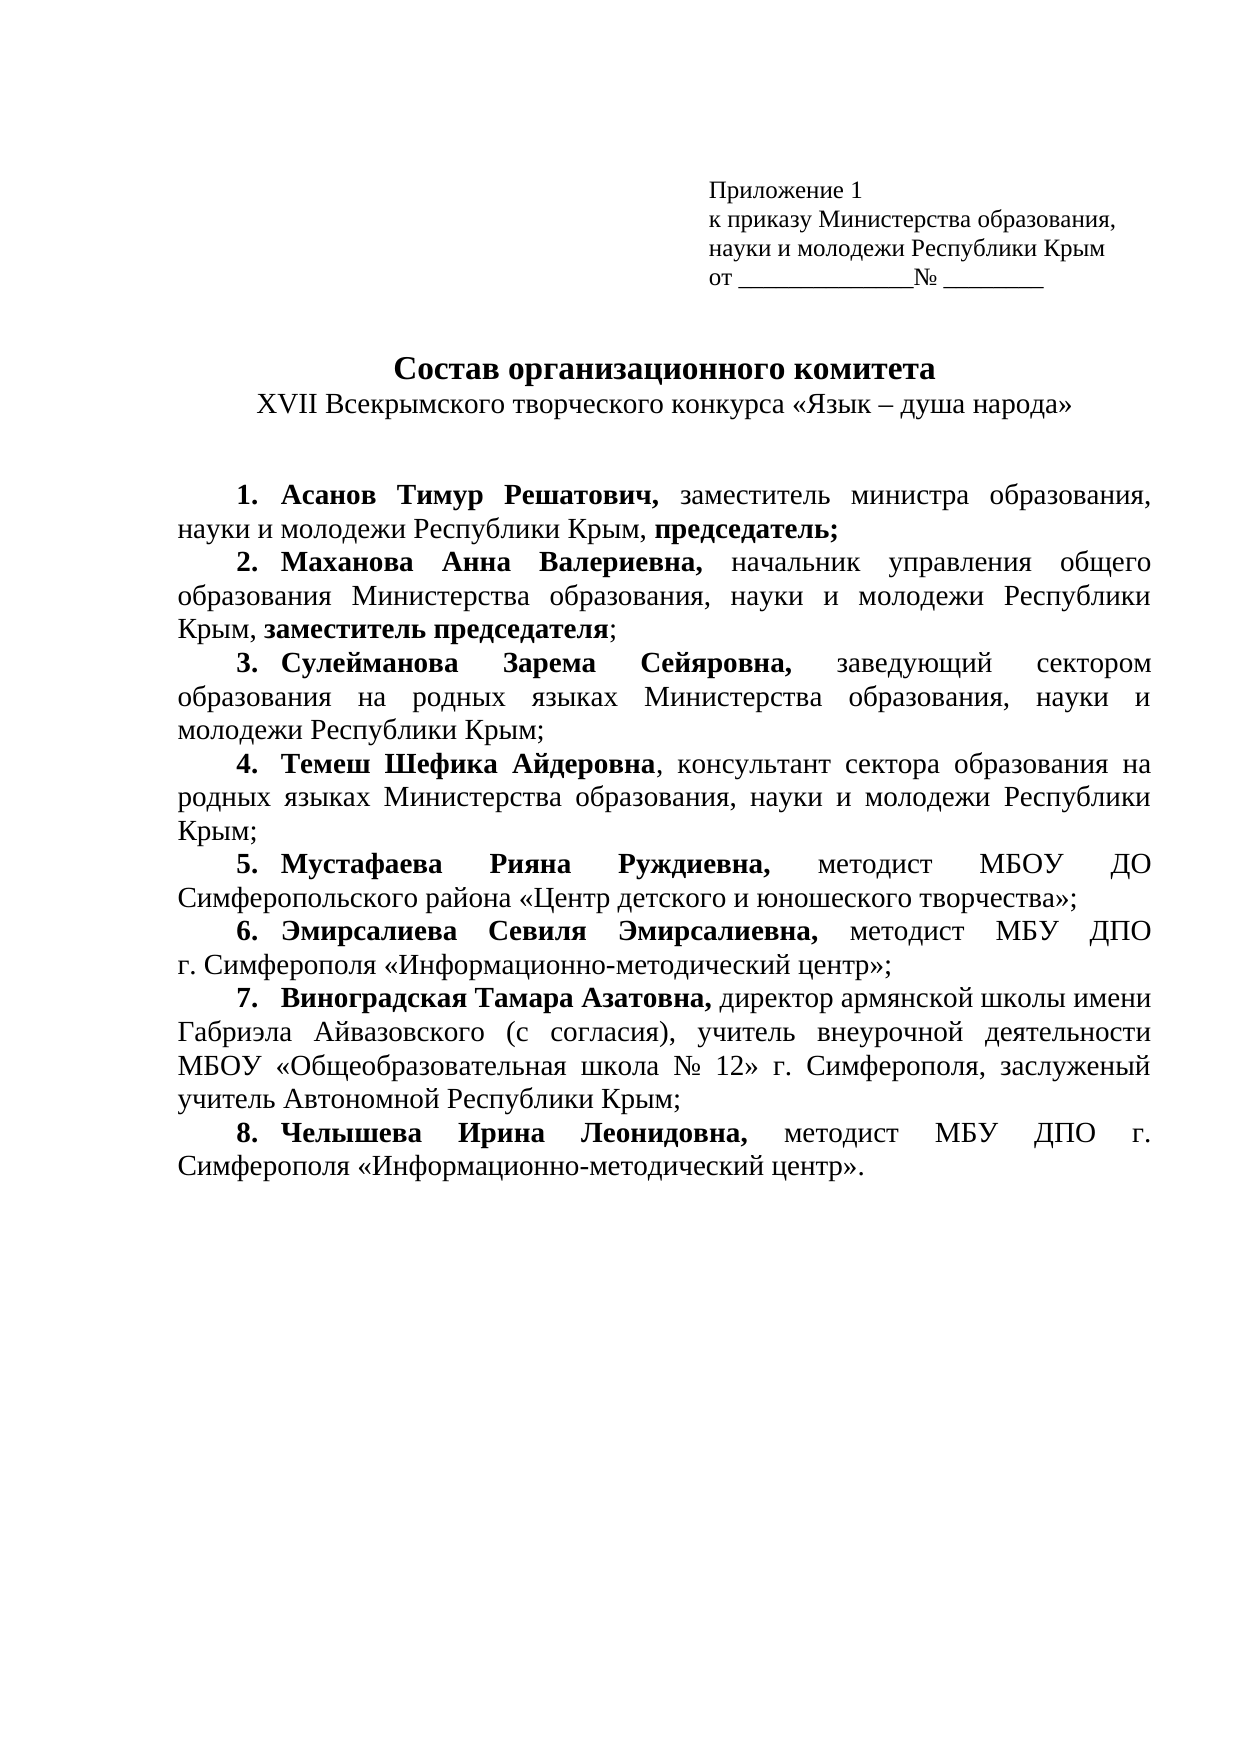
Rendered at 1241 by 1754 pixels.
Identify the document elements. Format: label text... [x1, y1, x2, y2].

list Виноградская Тамара Азатовна, директор армянской школы имени Габриэла Айвазовского (с согласия), учитель внеурочной деятельности МБОУ «Общеобразовательная школа № 12» г. Симферополя, заслуженый учитель Автономной Республики Крым; [177, 981, 1152, 1115]
list Эмирсалиева Севиля Эмирсалиевна, методист МБУ ДПО г. Симферополя «Информационно-методический центр»; [177, 913, 1152, 981]
text Приложение 1 [709, 176, 1152, 204]
list Челышева Ирина Леонидовна, методист МБУ ДПО г. Симферополя «Информационно-методический центр». [177, 1115, 1152, 1182]
list Сулейманова Зарема Сейяровна, заведующий сектором образования на родных языках Министерства образования, науки и молодежи Республики Крым; [177, 645, 1152, 746]
text науки и молодежи Республики Крым [709, 233, 1152, 262]
list Мустафаева Рияна Руждиевна, методист МБОУ ДО Симферопольского района «Центр детского и юношеского творчества»; [177, 846, 1152, 913]
text Состав организационного комитета [177, 348, 1152, 386]
list Маханова Анна Валериевна, начальник управления общего образования Министерства образования, науки и молодежи Республики Крым, заместитель председателя; [177, 544, 1152, 645]
list Асанов Тимур Решатович, заместитель министра образования, науки и молодежи Республики Крым, председатель; [177, 477, 1152, 544]
text к приказу Министерства образования, [709, 204, 1152, 233]
list Темеш Шефика Айдеровна, консультант сектора образования на родных языках Министерства образования, науки и молодежи Республики Крым; [177, 746, 1152, 846]
text от ______________№ ________ [709, 262, 1152, 291]
text XVII Всекрымского творческого конкурса «Язык – душа народа» [177, 386, 1152, 420]
